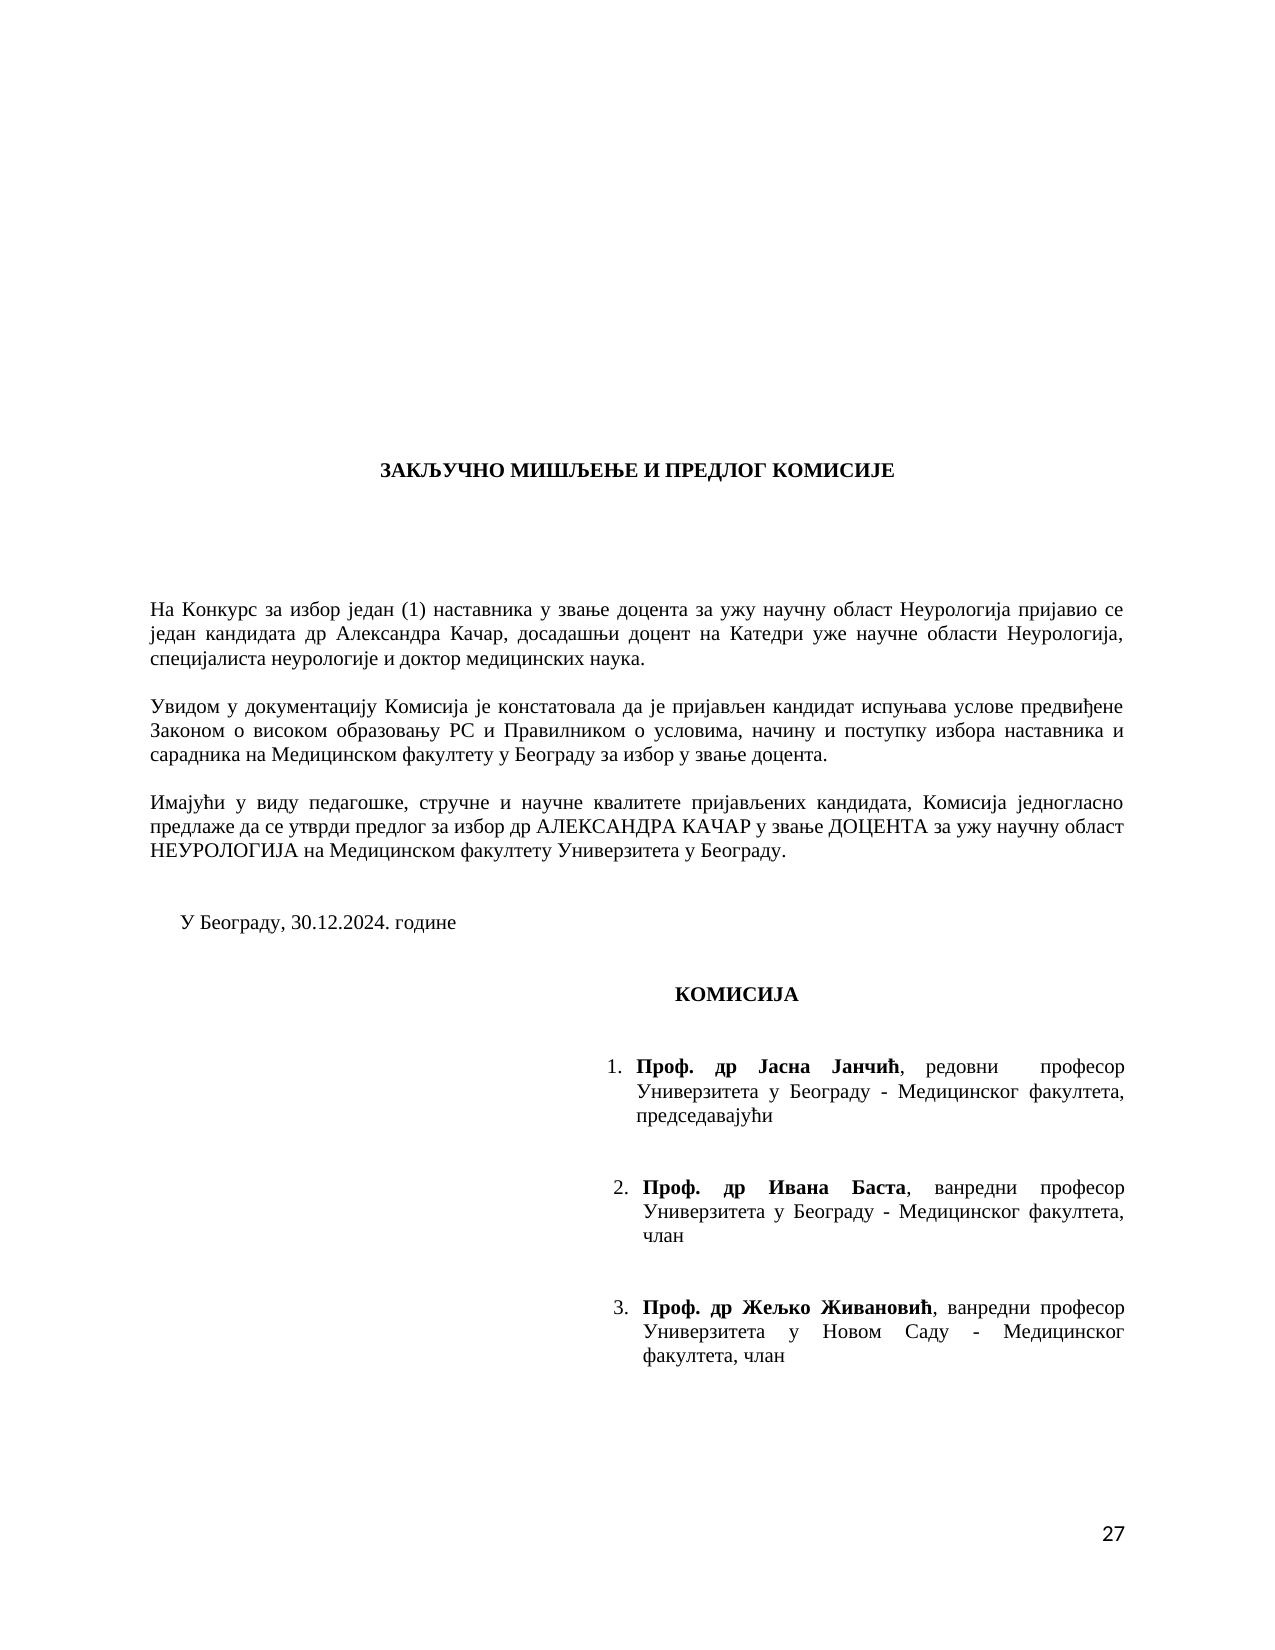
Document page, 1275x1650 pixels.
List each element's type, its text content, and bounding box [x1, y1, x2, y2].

text У Београду, 30.12.2024. године [150, 910, 1125, 934]
list Проф. др Ивана Баста, ванредни професор Универзитета у Београду - Медицинског факултета, члан [613, 1175, 1125, 1247]
text КОМИСИЈА [150, 982, 1125, 1006]
text Увидом у документацију Комисија је констатовала да је пријављен кандидат испуњава услове предвиђене Законом о високом образовању РС и Правилником о условима, начину и поступку избора наставника и сарадника на Медицинском факултету у Београду за избор у звање доцента. [150, 693, 1125, 766]
text ЗАКЉУЧНО МИШЉЕЊЕ И ПРЕДЛОГ КОМИСИЈЕ [150, 458, 1125, 482]
text Имајући у виду педагошке, стручне и научне квалитете пријављених кандидата, Комисија једногласно предлаже да се утврди предлог за избор др АЛЕКСАНДРА КАЧАР у звање ДОЦЕНТА за ужу научну област НЕУРОЛОГИЈА на Медицинском факултету Универзитета у Београду. [150, 790, 1125, 862]
list Проф. др Жељко Живановић, ванредни професор Универзитета у Новом Саду - Медицинског факултета, члан [613, 1295, 1125, 1367]
list Проф. др Јасна Јанчић, редовни професор Универзитета у Београду - Медицинског факултета, председавајући [607, 1054, 1125, 1127]
text На Конкурс за избор један (1) наставника у звање доцента за ужу научну област Неурологија пријавио се један кандидата др Александра Качар, досадашњи доцент на Катедри уже научне области Неурологија, специјалистa неурологије и доктор медицинских наука. [150, 597, 1125, 669]
